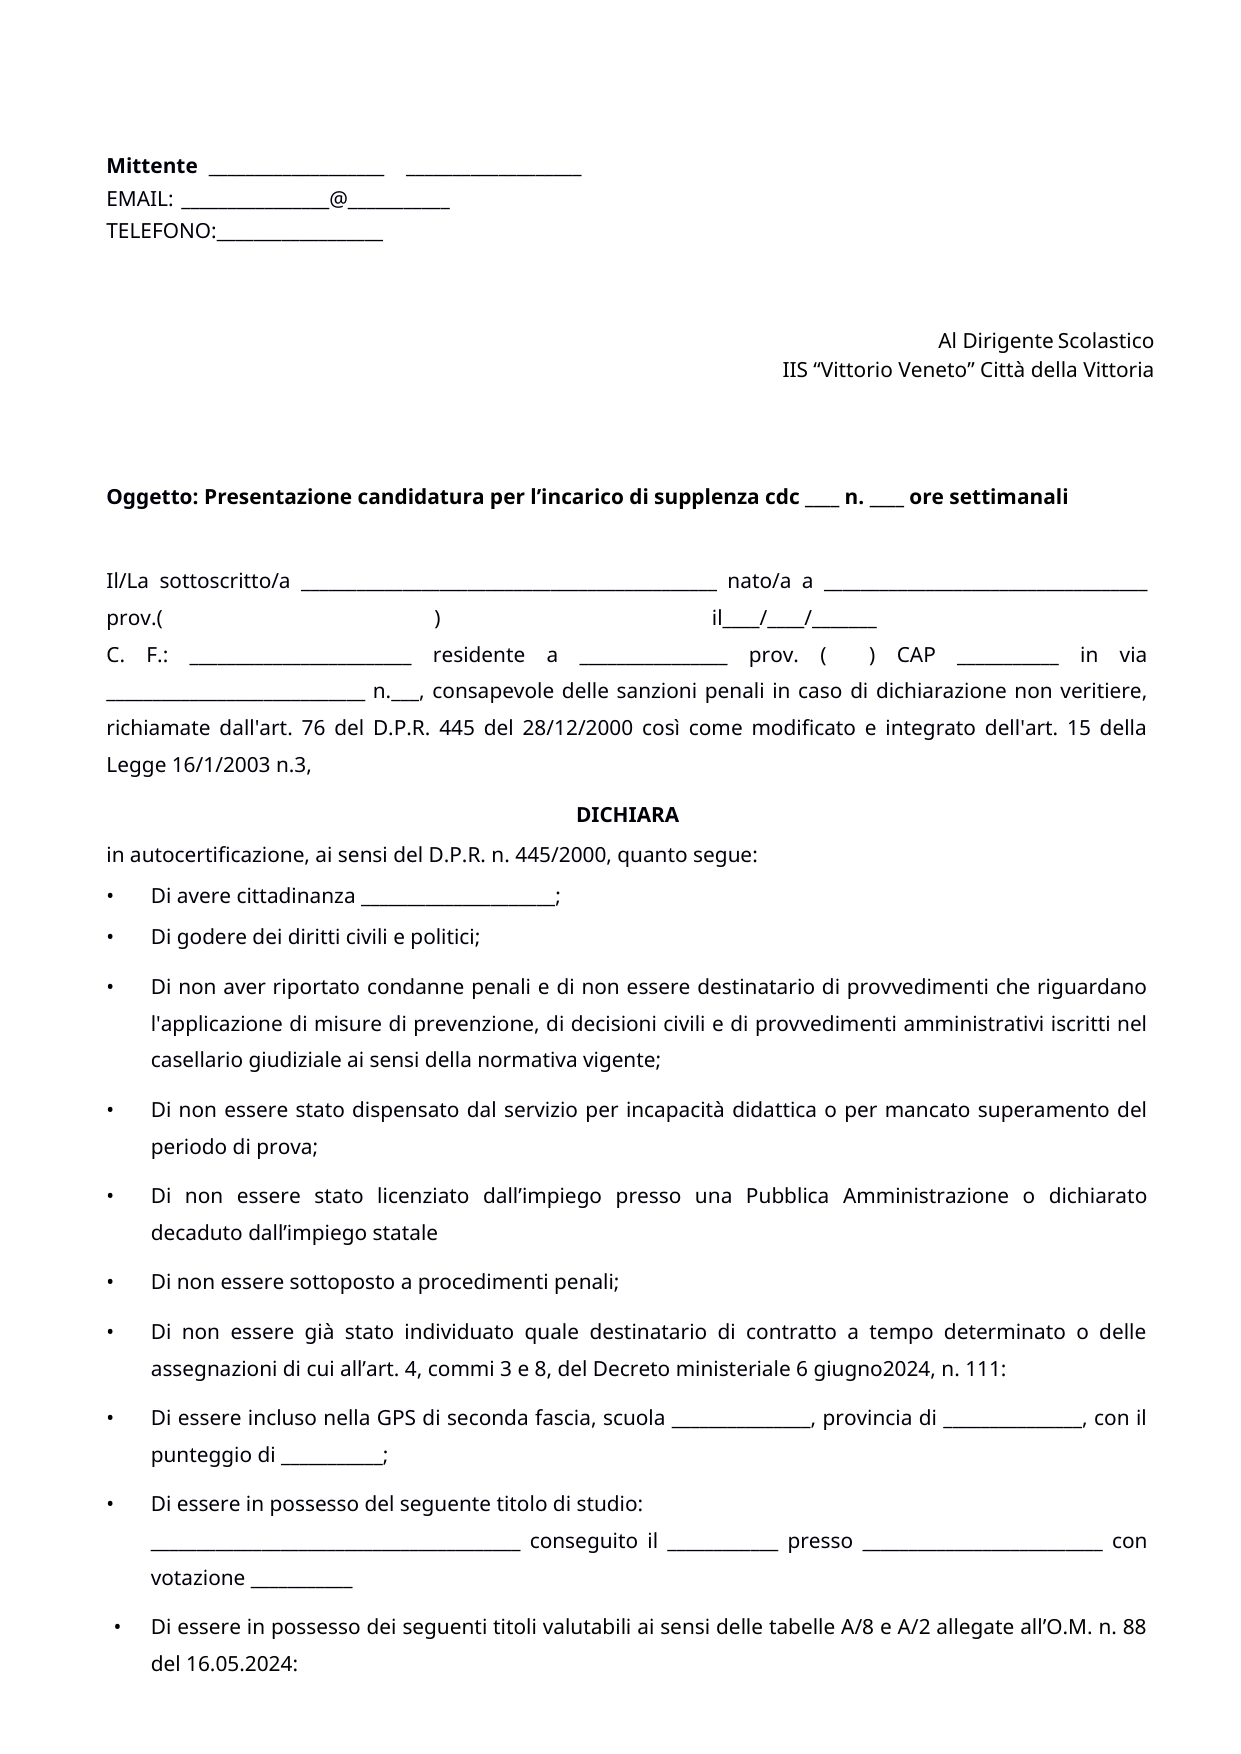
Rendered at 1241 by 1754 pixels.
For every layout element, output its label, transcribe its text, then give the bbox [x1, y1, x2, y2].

list Di essere in possesso del seguente titolo di studio: [106, 1489, 1148, 1518]
list Di non essere stato licenziato dall’impiego presso una Pubblica Amministrazione o dichiarato decaduto dall’impiego statale [106, 1181, 1148, 1247]
list Di non aver riportato condanne penali e di non essere destinatario di provvedimenti che riguardano l'applicazione di misure di prevenzione, di decisioni civili e di provvedimenti amministrativi iscritti nel casellario giudiziale ai sensi della normativa vigente; [106, 972, 1148, 1074]
text Oggetto: Presentazione candidatura per l’incarico di supplenza cdc ____ n. ____ ore settimanali [106, 482, 1148, 510]
list Di non essere stato dispensato dal servizio per incapacità didattica o per mancato superamento del periodo di prova; [106, 1095, 1148, 1160]
list Di essere in possesso dei seguenti titoli valutabili ai sensi delle tabelle A/8 e A/2 allegate all’O.M. n. 88 del 16.05.2024: [113, 1612, 1148, 1678]
text in autocertificazione, ai sensi del D.P.R. n. 445/2000, quanto segue: [106, 841, 1148, 869]
list Di non essere sottoposto a procedimenti penali; [106, 1267, 1148, 1296]
text Il/La sottoscritto/a _____________________________________________ nato/a a ___________________________________ prov.( ) il____/____/_______ C. F.: ________________________ residente a ________________ prov. ( ) CAP ___________ in via ____________________________ n.___, consapevole delle sanzioni penali in caso di dichiarazione non veritiere, richiamate dall'art. 76 del D.P.R. 445 del 28/12/2000 così come modificato e integrato dell'art. 15 della Legge 16/1/2003 n.3, [106, 566, 1148, 779]
text DICHIARA [106, 800, 1148, 828]
text Al Dirigente Scolastico [771, 326, 1154, 355]
text ________________________________________ conseguito il ____________ presso __________________________ con votazione ___________ [151, 1526, 1148, 1592]
list Di avere cittadinanza _____________________; [106, 882, 1148, 910]
list Di godere dei diritti civili e politici; [106, 922, 1148, 951]
list Di essere incluso nella GPS di seconda fascia, scuola _______________, provincia di _______________, con il punteggio di ___________; [106, 1403, 1148, 1468]
list Di non essere già stato individuato quale destinatario di contratto a tempo determinato o delle assegnazioni di cui all’art. 4, commi 3 e 8, del Decreto ministeriale 6 giugno2024, n. 111: [106, 1317, 1148, 1382]
text IIS “Vittorio Veneto” Città della Vittoria [712, 355, 1154, 383]
text Mittente ___________________ ___________________ [106, 151, 1148, 179]
text EMAIL: ________________@___________ TELEFONO:__________________ [106, 184, 1148, 245]
